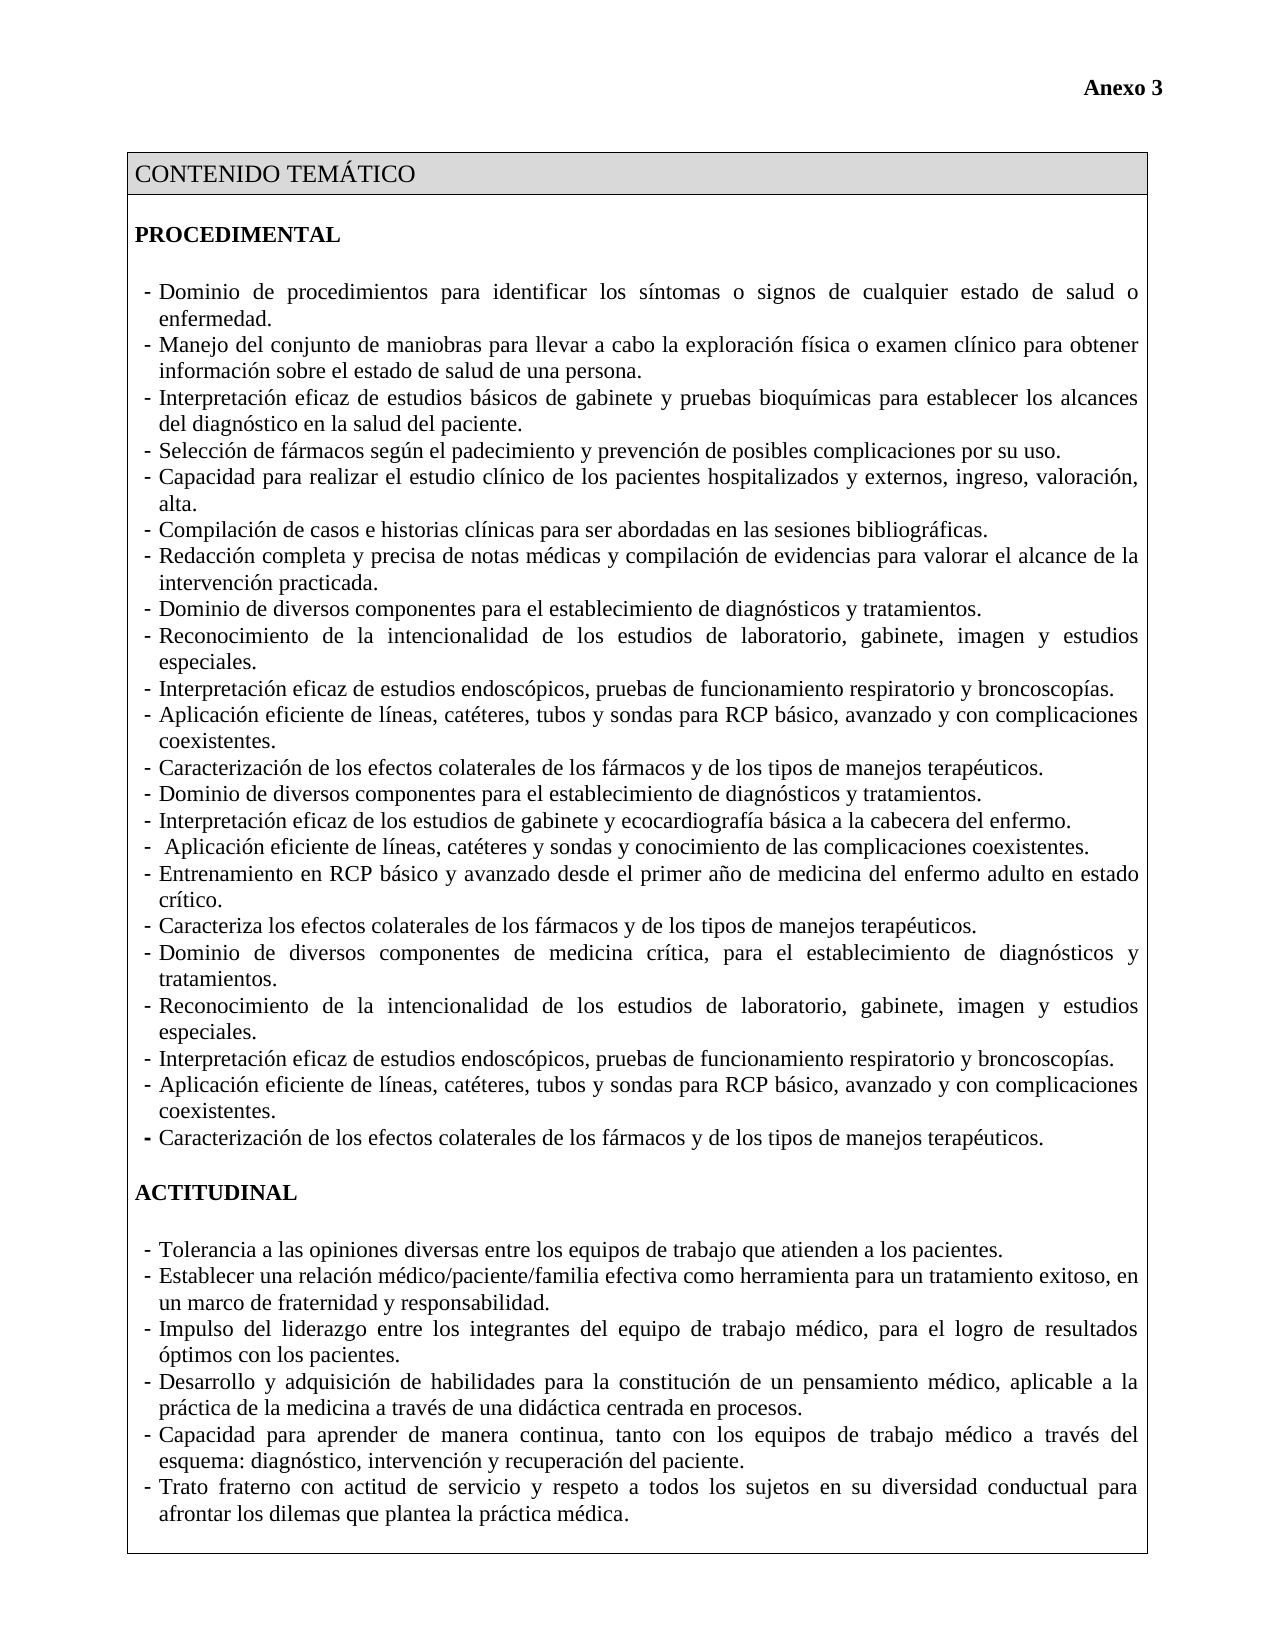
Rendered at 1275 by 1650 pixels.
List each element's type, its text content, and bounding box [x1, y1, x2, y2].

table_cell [128, 195, 1147, 1552]
table_header CONTENIDO TEMÁTICO [128, 153, 1147, 194]
